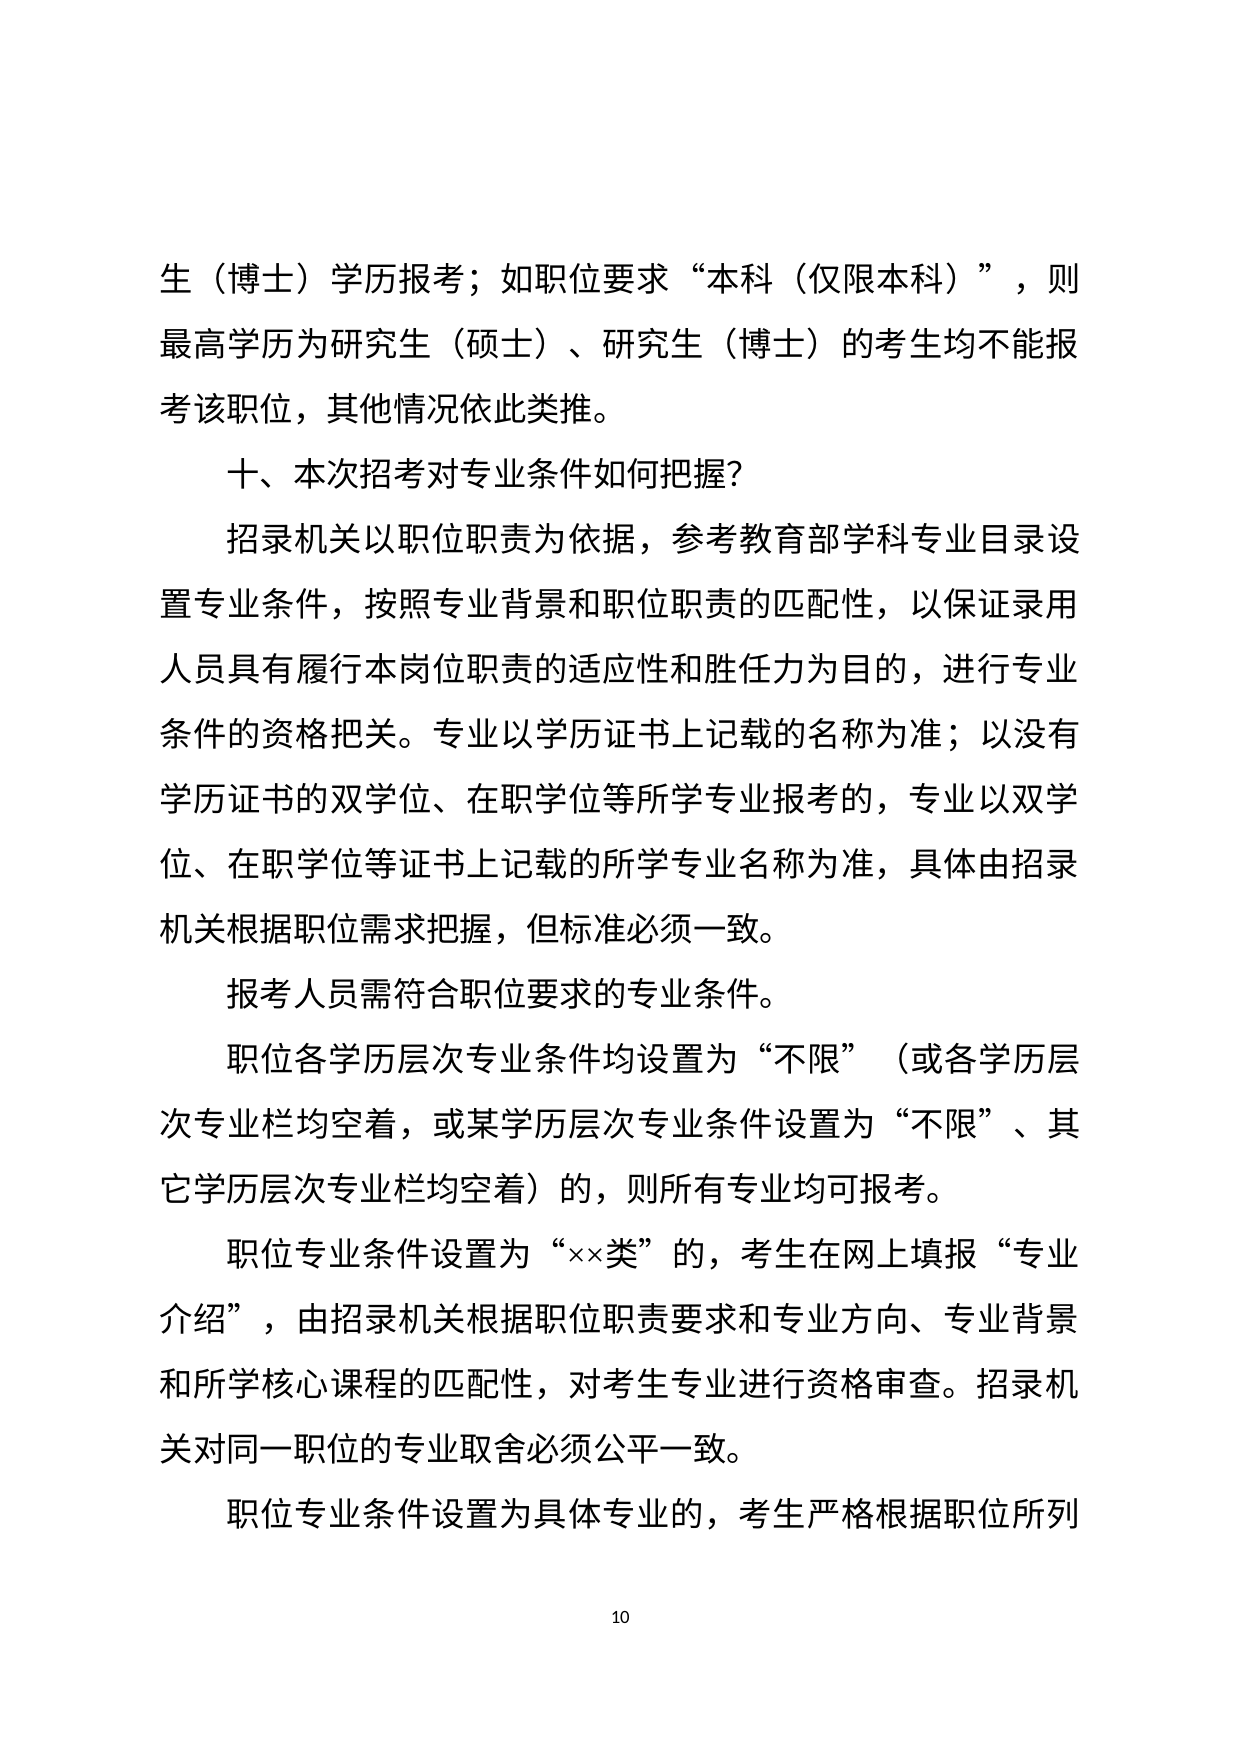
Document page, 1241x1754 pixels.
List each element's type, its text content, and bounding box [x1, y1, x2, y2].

text 十、本次招考对专业条件如何把握？ [159, 440, 1081, 505]
text 职位专业条件设置为“××类”的，考生在网上填报“专业介绍”，由招录机关根据职位职责要求和专业方向、专业背景和所学核心课程的匹配性，对考生专业进行资格审查。招录机关对同一职位的专业取舍必须公平一致。 [159, 1220, 1081, 1480]
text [159, 245, 1081, 440]
text 招录机关以职位职责为依据，参考教育部学科专业目录设置专业条件，按照专业背景和职位职责的匹配性，以保证录用人员具有履行本岗位职责的适应性和胜任力为目的，进行专业条件的资格把关。专业以学历证书上记载的名称为准；以没有学历证书的双学位、在职学位等所学专业报考的，专业以双学位、在职学位等证书上记载的所学专业名称为准，具体由招录机关根据职位需求把握，但标准必须一致。 [159, 505, 1081, 960]
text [159, 1480, 1081, 1545]
text 报考人员需符合职位要求的专业条件。 [159, 960, 1081, 1025]
text 职位各学历层次专业条件均设置为“不限”（或各学历层次专业栏均空着，或某学历层次专业条件设置为“不限”、其它学历层次专业栏均空着）的，则所有专业均可报考。 [159, 1025, 1081, 1220]
